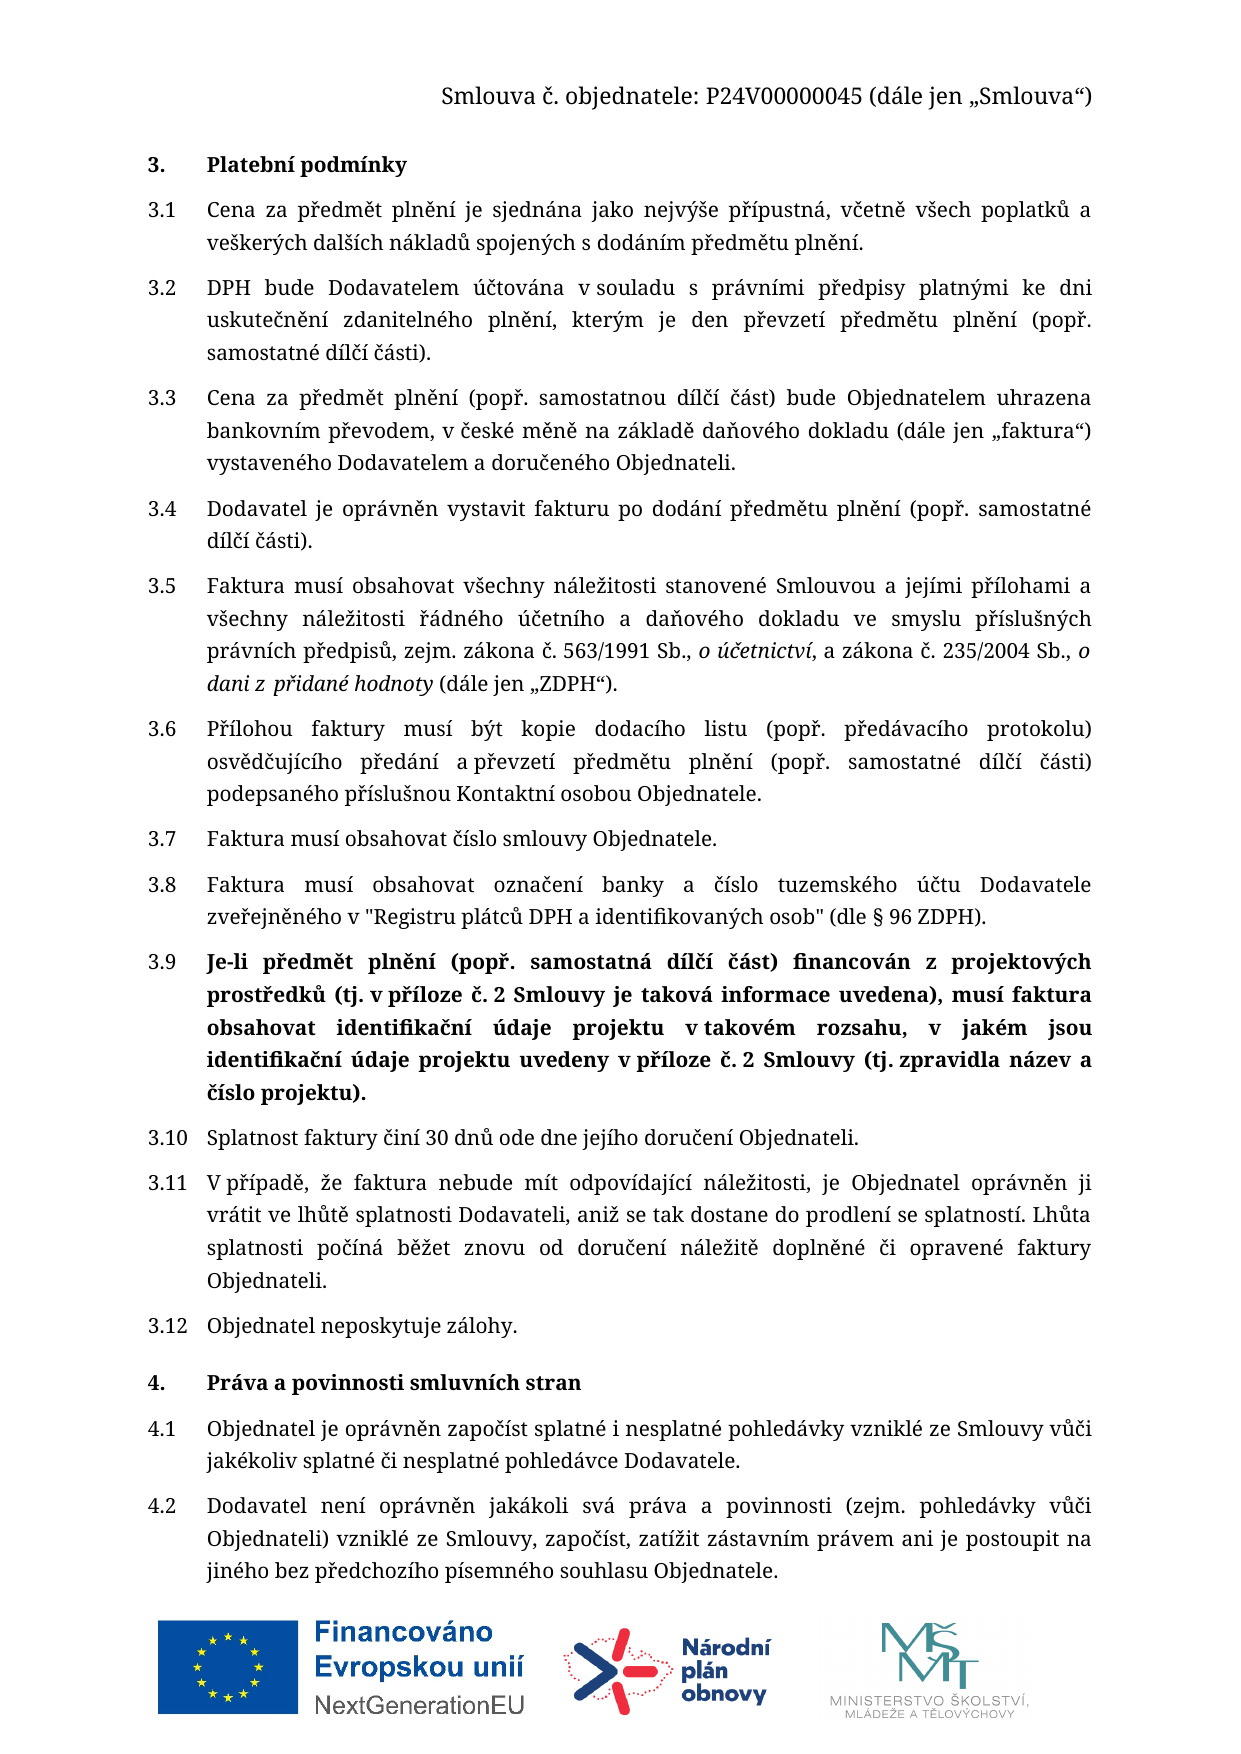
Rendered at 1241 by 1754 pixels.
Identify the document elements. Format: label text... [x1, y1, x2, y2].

list Faktura musí obsahovat označení banky a číslo tuzemského účtu Dodavatele zveřejněného v "Registru plátců DPH a identifikovaných osob" (dle § 96 ZDPH). [148, 870, 1093, 931]
list Je-li předmět plnění (popř. samostatná dílčí část) financován z projektových prostředků (tj. v příloze č. 2 Smlouvy je taková informace uvedena), musí faktura obsahovat identifikační údaje projektu v takovém rozsahu, v jakém jsou identifikační údaje projektu uvedeny v příloze č. 2 Smlouvy (tj. zpravidla název a číslo projektu). [148, 947, 1093, 1106]
list Splatnost faktury činí 30 dnů ode dne jejího doručení Objednateli. [148, 1123, 1093, 1151]
list Objednatel je oprávněn započíst splatné i nesplatné pohledávky vzniklé ze Smlouvy vůči jakékoliv splatné či nesplatné pohledávce Dodavatele. [148, 1414, 1093, 1475]
list Objednatel neposkytuje zálohy. [148, 1311, 1093, 1339]
list Faktura musí obsahovat všechny náležitosti stanovené Smlouvou a jejími přílohami a všechny náležitosti řádného účetního a daňového dokladu ve smyslu příslušných právních předpisů, zejm. zákona č. 563/1991 Sb., o účetnictví, a zákona č. 235/2004 Sb., o dani z přidané hodnoty (dále jen „ZDPH“). [148, 571, 1093, 698]
list Platební podmínky [148, 150, 1093, 179]
list Dodavatel není oprávněn jakákoli svá práva a povinnosti (zejm. pohledávky vůči Objednateli) vzniklé ze Smlouvy, započíst, zatížit zástavním právem ani je postoupit na jiného bez předchozího písemného souhlasu Objednatele. [148, 1491, 1093, 1585]
list V případě, že faktura nebude mít odpovídající náležitosti, je Objednatel oprávněn ji vrátit ve lhůtě splatnosti Dodavateli, aniž se tak dostane do prodlení se splatností. Lhůta splatnosti počíná běžet znovu od doručení náležitě doplněné či opravené faktury Objednateli. [148, 1168, 1093, 1294]
list Faktura musí obsahovat číslo smlouvy Objednatele. [148, 824, 1093, 853]
picture [147, 1605, 789, 1726]
list Dodavatel je oprávněn vystavit fakturu po dodání předmětu plnění (popř. samostatné dílčí části). [148, 494, 1093, 555]
list Přílohou faktury musí být kopie dodacího listu (popř. předávacího protokolu) osvědčujícího předání a převzetí předmětu plnění (popř. samostatné dílčí části) podepsaného příslušnou Kontaktní osobou Objednatele. [148, 714, 1093, 808]
list Cena za předmět plnění je sjednána jako nejvýše přípustná, včetně všech poplatků a veškerých dalších nákladů spojených s dodáním předmětu plnění. [148, 195, 1093, 256]
list Cena za předmět plnění (popř. samostatnou dílčí část) bude Objednatelem uhrazena bankovním převodem, v české měně na základě daňového dokladu (dále jen „faktura“) vystaveného Dodavatelem a doručeného Objednateli. [148, 383, 1093, 477]
picture [820, 1616, 1039, 1726]
list DPH bude Dodavatelem účtována v souladu s právními předpisy platnými ke dni uskutečnění zdanitelného plnění, kterým je den převzetí předmětu plnění (popř. samostatné dílčí části). [148, 273, 1093, 367]
list Práva a povinnosti smluvních stran [148, 1368, 1093, 1397]
